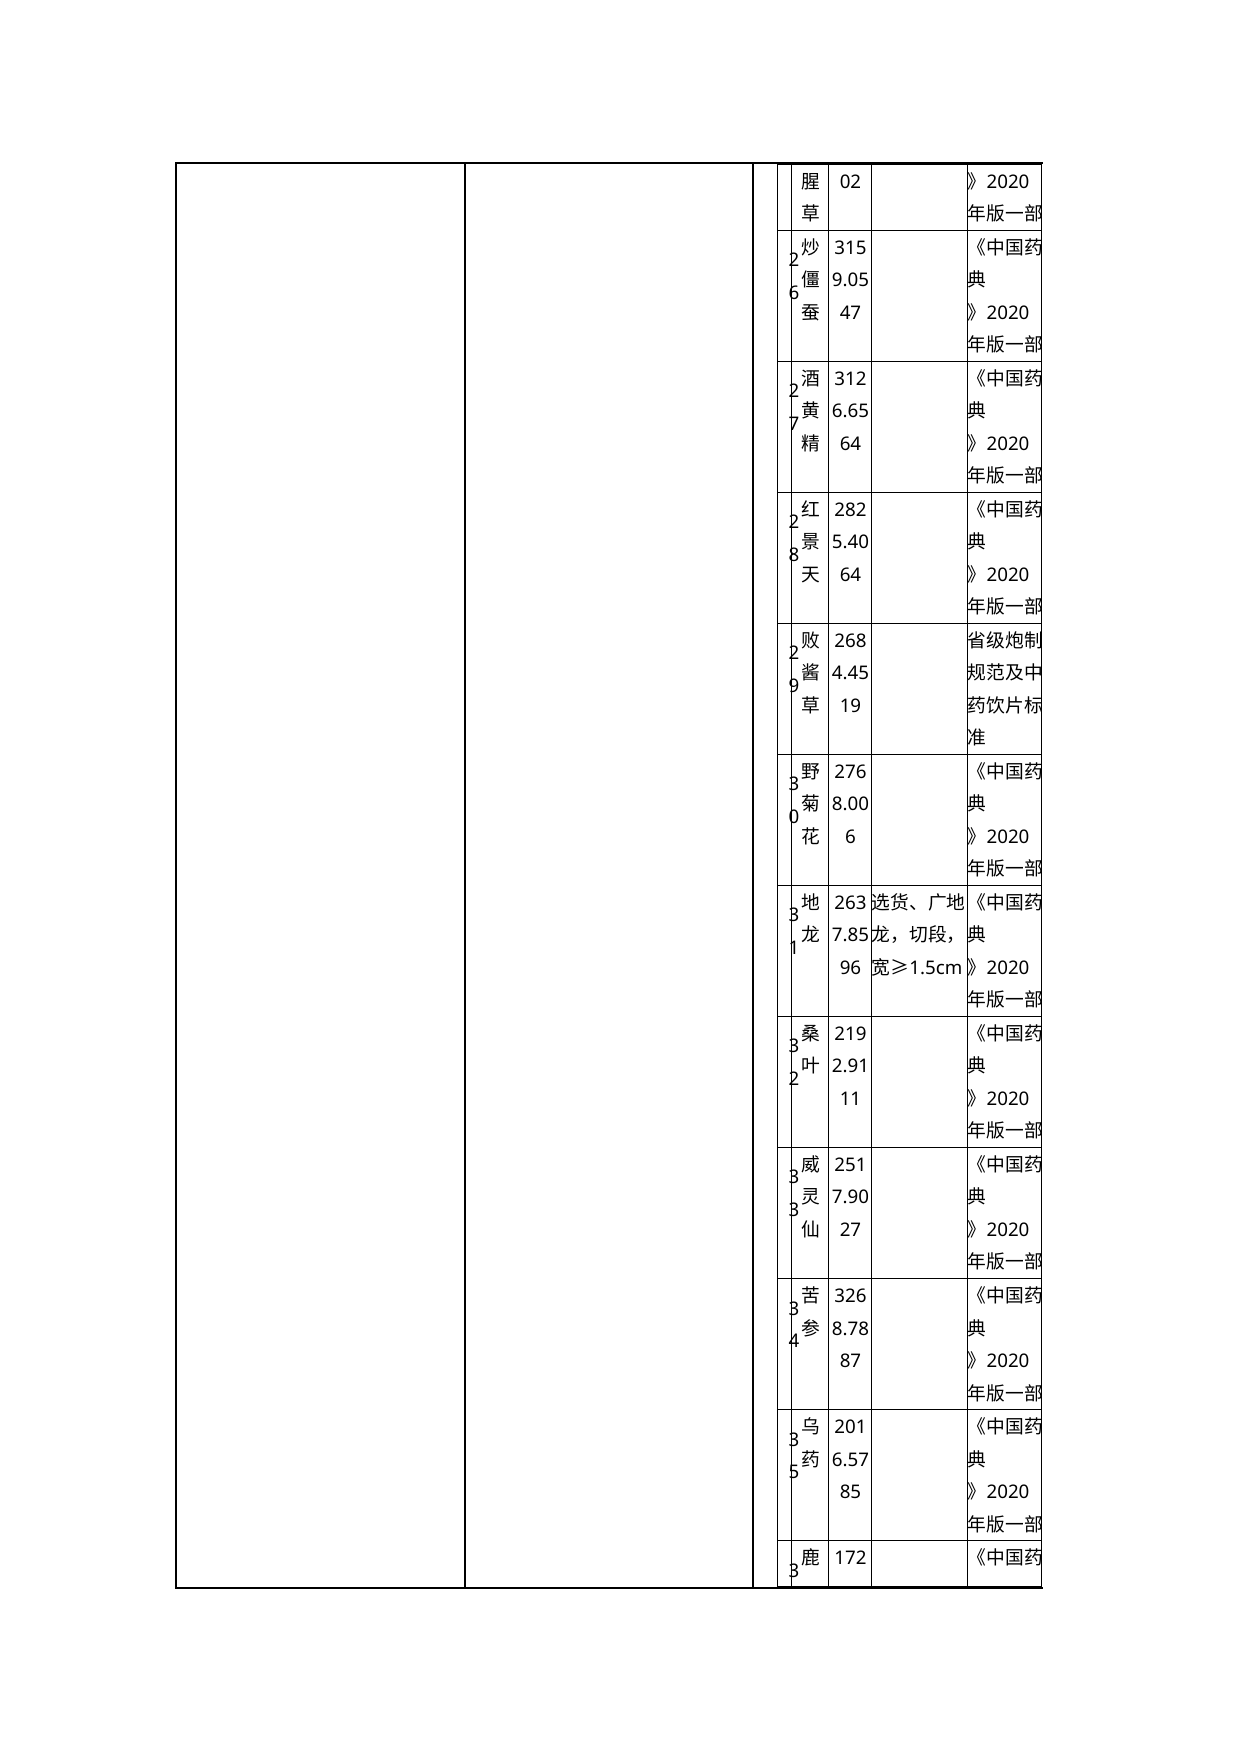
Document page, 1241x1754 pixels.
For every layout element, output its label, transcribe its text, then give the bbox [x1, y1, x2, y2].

table_cell [872, 1279, 967, 1409]
table_cell [778, 165, 791, 230]
table_cell [872, 624, 967, 754]
table_cell [872, 165, 967, 230]
table_cell [829, 362, 871, 492]
table_cell [829, 1410, 871, 1540]
table_cell [792, 1410, 828, 1540]
table_cell [829, 1148, 871, 1278]
table_cell [829, 755, 871, 885]
table_cell [829, 165, 871, 230]
table_cell [872, 231, 967, 361]
table_cell [177, 164, 464, 1587]
table_cell [968, 208, 977, 216]
table_cell [829, 624, 871, 754]
table_cell [968, 1279, 1041, 1409]
table_cell [792, 886, 828, 1016]
table_cell [778, 362, 791, 492]
table_cell 1 [466, 164, 752, 1587]
table_cell [872, 1017, 967, 1147]
table_cell [778, 1410, 791, 1540]
table_cell [968, 165, 1041, 230]
table_cell [968, 231, 1041, 361]
table_cell [754, 164, 777, 1587]
table_cell [968, 886, 1041, 1016]
table_cell [778, 1017, 791, 1147]
table_cell [792, 493, 828, 623]
table_cell [829, 886, 871, 1016]
table_cell [968, 755, 1041, 885]
table_cell [792, 1279, 828, 1409]
table_cell [792, 755, 828, 885]
table_cell [792, 811, 796, 822]
table_cell [778, 624, 791, 754]
table_cell [778, 755, 791, 885]
table_cell [829, 493, 871, 623]
table_cell [792, 624, 828, 754]
table_cell [872, 1148, 967, 1278]
table_cell [968, 1148, 1041, 1278]
table_cell [778, 1541, 791, 1586]
table_cell [778, 1279, 791, 1409]
table_cell [792, 1017, 828, 1147]
table_cell [792, 1148, 828, 1278]
table_cell [968, 1017, 1041, 1147]
table_cell [968, 362, 1041, 492]
table_cell [968, 601, 977, 609]
table_cell [792, 1541, 828, 1586]
table_cell [872, 886, 967, 1016]
table_cell [968, 470, 977, 478]
table_cell [968, 624, 1041, 754]
table_cell [872, 493, 967, 623]
table_cell [829, 1541, 871, 1586]
table_cell [829, 1279, 871, 1409]
table_cell [778, 1148, 791, 1278]
table_cell [968, 1410, 1041, 1540]
table_cell [872, 1410, 967, 1540]
table_cell [792, 165, 828, 230]
table_cell [872, 1541, 967, 1586]
table_cell [872, 362, 967, 492]
table_cell [792, 362, 828, 492]
table_cell [778, 886, 791, 1016]
table_cell [872, 755, 967, 885]
table_cell [778, 231, 791, 361]
table_cell [778, 493, 791, 623]
table_cell [968, 1541, 1041, 1586]
table_cell [968, 863, 977, 871]
table_cell [968, 339, 977, 347]
table_cell [792, 231, 828, 361]
table_cell [968, 493, 1041, 623]
table_cell [829, 1017, 871, 1147]
table_cell [829, 231, 871, 361]
